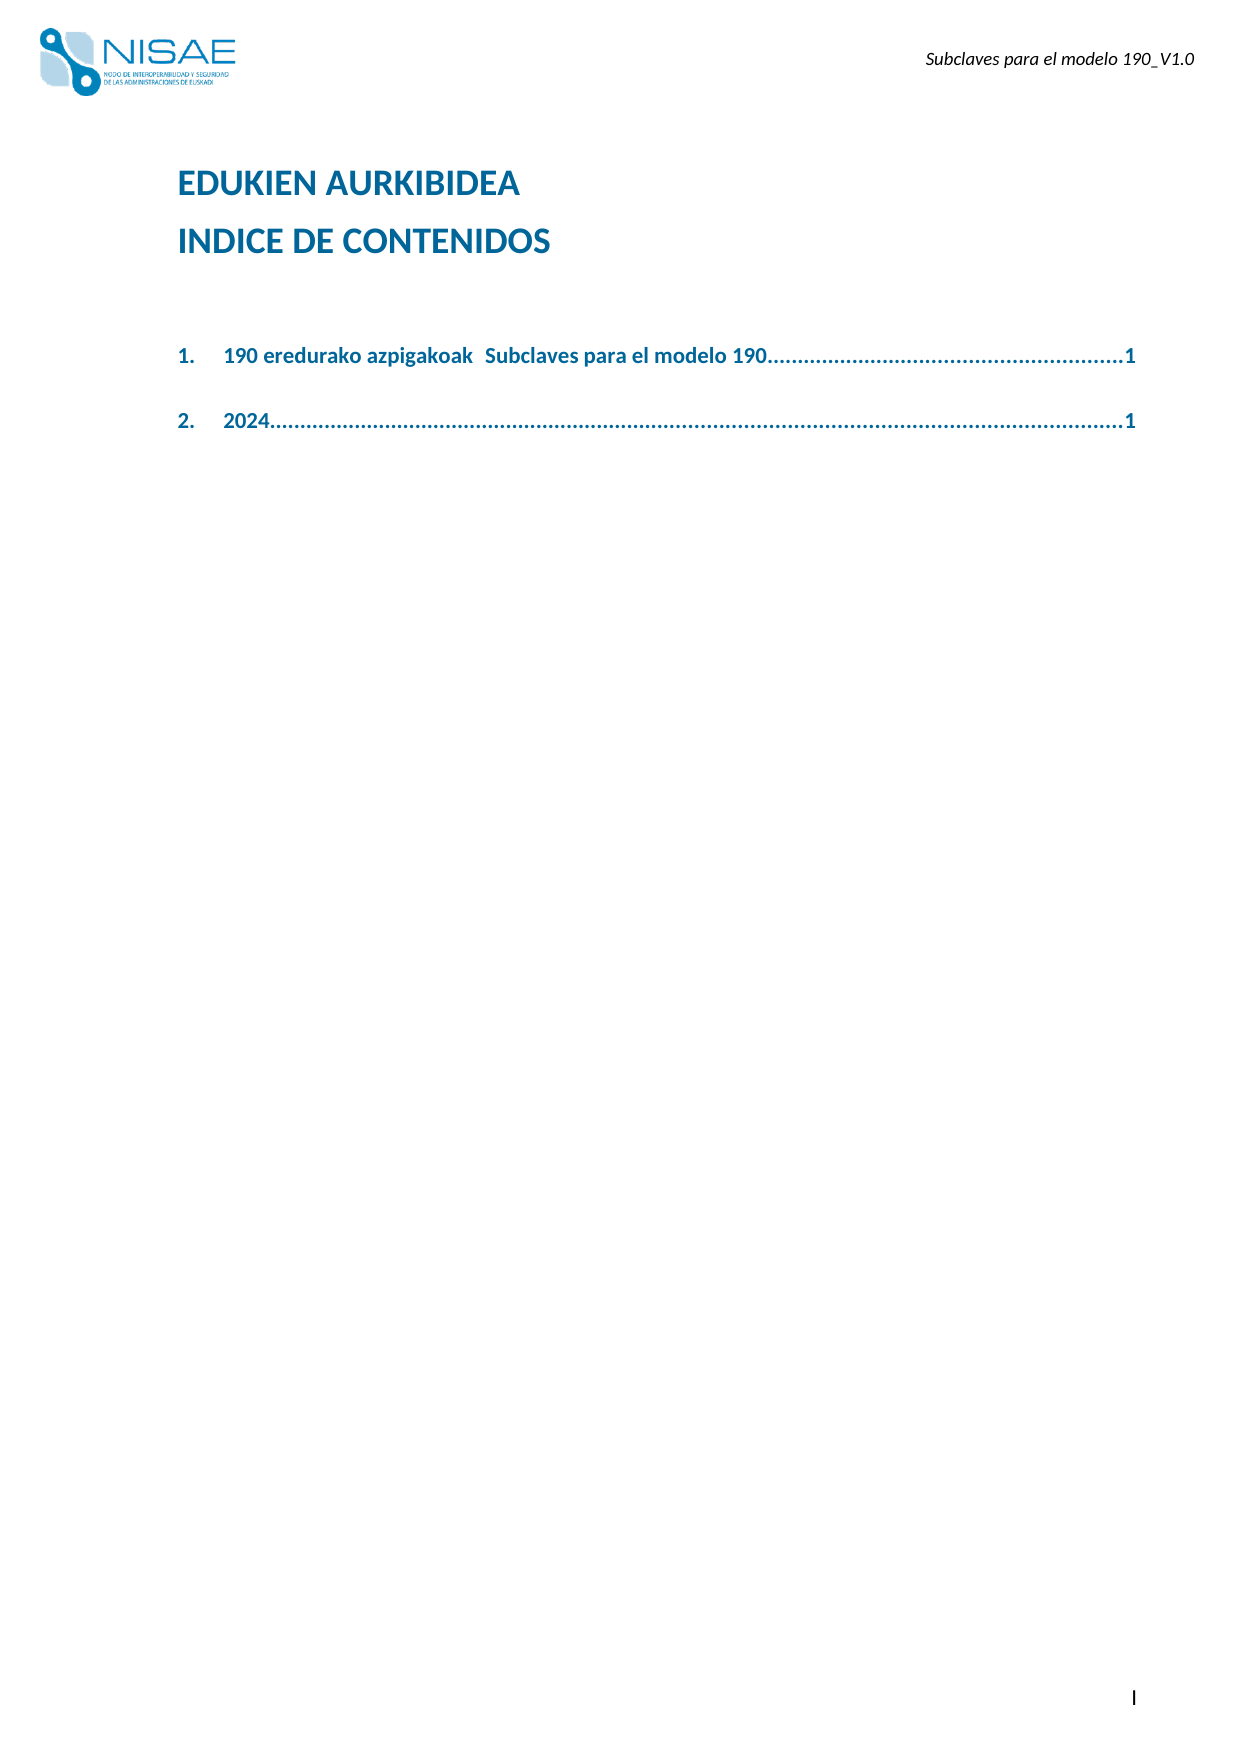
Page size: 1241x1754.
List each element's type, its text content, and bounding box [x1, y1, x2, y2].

text 1. 190 eredurako azpigakoak Subclaves para el modelo 190 1 [177, 341, 1137, 369]
subtitle INDICE DE CONTENIDOS [177, 217, 1137, 263]
subtitle EDUKIEN AURKIBIDEA [177, 159, 1137, 204]
text 2. 2024 1 [177, 406, 1137, 434]
picture [29, 28, 79, 96]
picture [47, 35, 54, 43]
picture [55, 28, 251, 96]
picture [82, 76, 91, 86]
